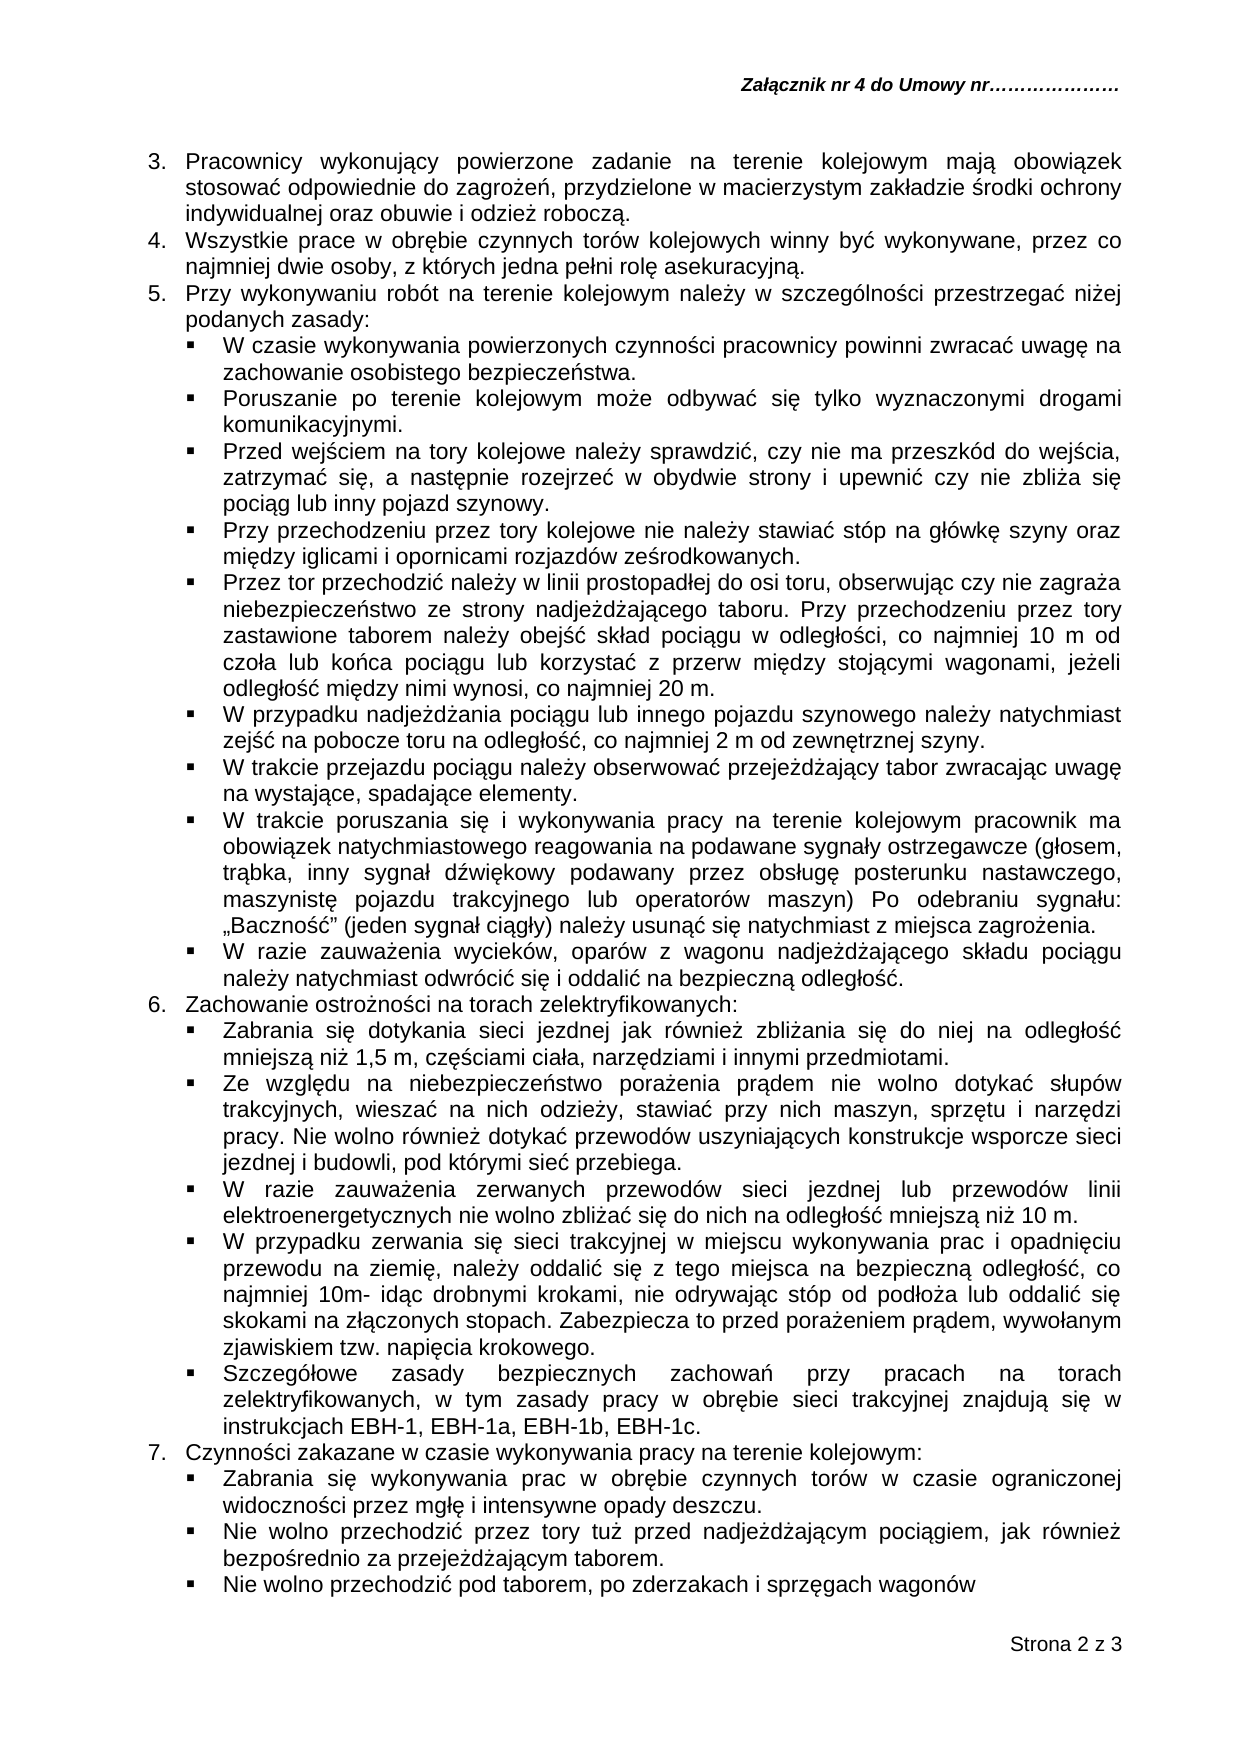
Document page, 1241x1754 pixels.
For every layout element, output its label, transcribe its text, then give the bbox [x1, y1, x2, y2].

list Szczegółowe zasady bezpiecznych zachowań przy pracach na torach zelektryfikowanych, w tym zasady pracy w obrębie sieci trakcyjnej znajdują się w instrukcjach EBH-1, EBH-1a, EBH-1b, EBH-1c. [185, 1360, 1122, 1439]
list W razie zauważenia zerwanych przewodów sieci jezdnej lub przewodów linii elektroenergetycznych nie wolno zbliżać się do nich na odległość mniejszą niż . [185, 1176, 1122, 1228]
list W przypadku zerwania się sieci trakcyjnej w miejscu wykonywania prac i opadnięciu przewodu na ziemię, należy oddalić się z tego miejsca na bezpieczną odległość, co najmniej 10m- idąc drobnymi krokami, nie odrywając stóp od podłoża lub oddalić się skokami na złączonych stopach. Zabezpiecza to przed porażeniem prądem, wywołanym zjawiskiem tzw. napięcia krokowego. [185, 1228, 1122, 1360]
list W przypadku nadjeżdżania pociągu lub innego pojazdu szynowego należy natychmiast zejść na pobocze toru na odległość, co najmniej od zewnętrznej szyny. [185, 701, 1122, 754]
list Nie wolno przechodzić przez tory tuż przed nadjeżdżającym pociągiem, jak również bezpośrednio za przejeżdżającym taborem. [185, 1518, 1122, 1571]
list Nie wolno przechodzić pod taborem, po zderzakach i sprzęgach wagonów [185, 1571, 1122, 1597]
list Zachowanie ostrożności na torach zelektryfikowanych: [148, 991, 1122, 1017]
list Poruszanie po terenie kolejowym może odbywać się tylko wyznaczonymi drogami komunikacyjnymi. [185, 385, 1122, 438]
list Czynności zakazane w czasie wykonywania pracy na terenie kolejowym: [148, 1439, 1122, 1465]
list Ze względu na niebezpieczeństwo porażenia prądem nie wolno dotykać słupów trakcyjnych, wieszać na nich odzieży, stawiać przy nich maszyn, sprzętu i narzędzi pracy. Nie wolno również dotykać przewodów uszyniających konstrukcje wsporcze sieci jezdnej i budowli, pod którymi sieć przebiega. [185, 1070, 1122, 1176]
list Przed wejściem na tory kolejowe należy sprawdzić, czy nie ma przeszkód do wejścia, zatrzymać się, a następnie rozejrzeć w obydwie strony i upewnić czy nie zbliża się pociąg lub inny pojazd szynowy. [185, 438, 1122, 517]
list Zabrania się dotykania sieci jezdnej jak również zbliżania się do niej na odległość mniejszą niż , częściami ciała, narzędziami i innymi przedmiotami. [185, 1017, 1122, 1070]
list W trakcie przejazdu pociągu należy obserwować przejeżdżający tabor zwracając uwagę na wystające, spadające elementy. [185, 754, 1122, 807]
list Przez tor przechodzić należy w linii prostopadłej do osi toru, obserwując czy nie zagraża niebezpieczeństwo ze strony nadjeżdżającego taboru. Przy przechodzeniu przez tory zastawione taborem należy obejść skład pociągu w odległości, co najmniej od czoła lub końca pociągu lub korzystać z przerw między stojącymi wagonami, jeżeli odległość między nimi wynosi, co najmniej . [185, 569, 1122, 701]
list Pracownicy wykonujący powierzone zadanie na terenie kolejowym mają obowiązek stosować odpowiednie do zagrożeń, przydzielone w macierzystym zakładzie środki ochrony indywidualnej oraz obuwie i odzież roboczą. [148, 148, 1122, 227]
list W czasie wykonywania powierzonych czynności pracownicy powinni zwracać uwagę na zachowanie osobistego bezpieczeństwa. [185, 332, 1122, 385]
list W razie zauważenia wycieków, oparów z wagonu nadjeżdżającego składu pociągu należy natychmiast odwrócić się i oddalić na bezpieczną odległość. [185, 938, 1122, 991]
list W trakcie poruszania się i wykonywania pracy na terenie kolejowym pracownik ma obowiązek natychmiastowego reagowania na podawane sygnały ostrzegawcze (głosem, trąbka, inny sygnał dźwiękowy podawany przez obsługę posterunku nastawczego, maszynistę pojazdu trakcyjnego lub operatorów maszyn) Po odebraniu sygnału: „Baczność” (jeden sygnał ciągły) należy usunąć się natychmiast z miejsca zagrożenia. [185, 807, 1122, 938]
list Przy przechodzeniu przez tory kolejowe nie należy stawiać stóp na główkę szyny oraz między iglicami i opornicami rozjazdów ześrodkowanych. [185, 517, 1122, 569]
list Zabrania się wykonywania prac w obrębie czynnych torów w czasie ograniczonej widoczności przez mgłę i intensywne opady deszczu. [185, 1465, 1122, 1518]
list Wszystkie prace w obrębie czynnych torów kolejowych winny być wykonywane, przez co najmniej dwie osoby, z których jedna pełni rolę asekuracyjną. [148, 227, 1122, 279]
list Przy wykonywaniu robót na terenie kolejowym należy w szczególności przestrzegać niżej podanych zasady: [148, 279, 1122, 332]
